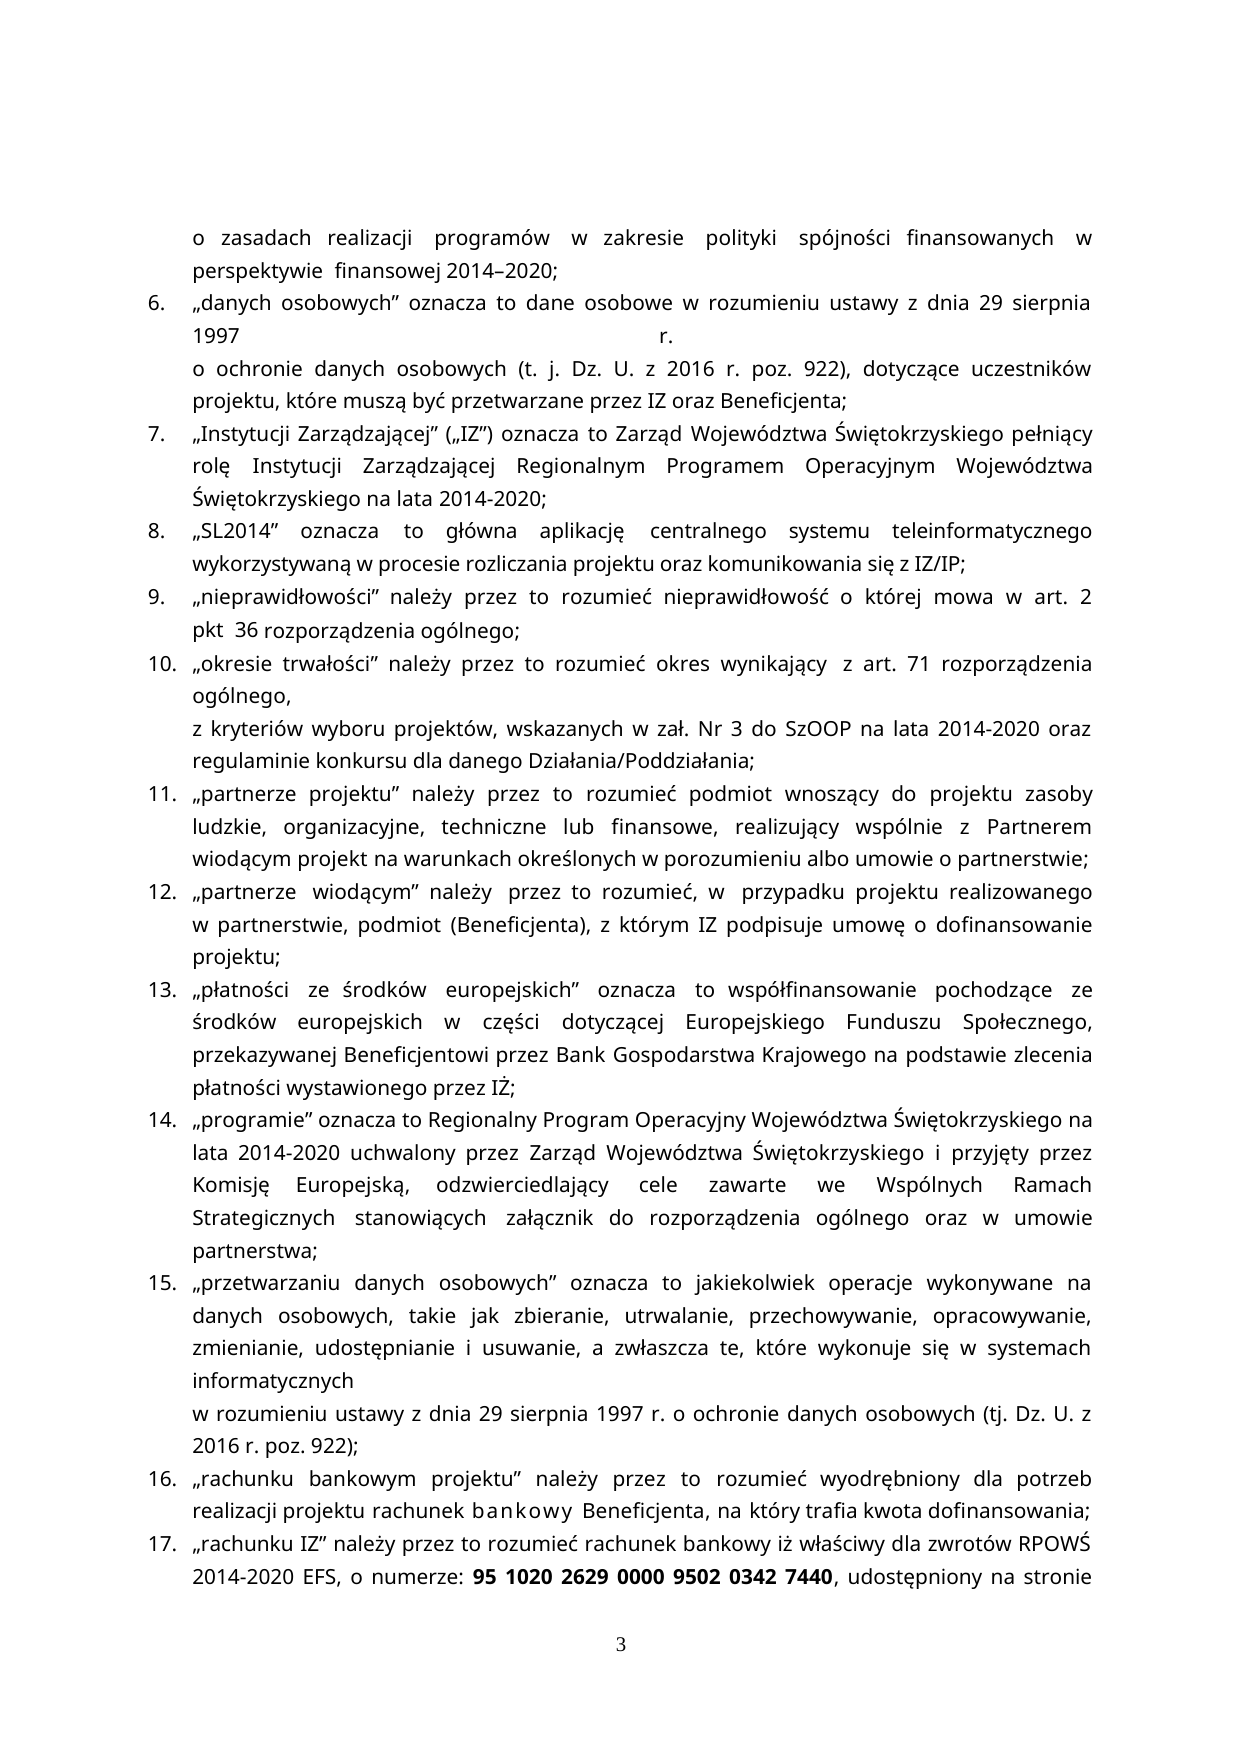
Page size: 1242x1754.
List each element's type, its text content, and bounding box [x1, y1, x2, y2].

list „SL2014” oznacza to główna aplikację centralnego systemu teleinformatycznego wykorzystywaną w procesie rozliczania projektu oraz komunikowania się z IZ/IP; [148, 517, 1093, 578]
list „okresie trwałości” należy przez to rozumieć okres wynikający z art. 71 rozporządzenia ogólnego, z kryteriów wyboru projektów, wskazanych w zał. Nr 3 do SzOOP na lata 2014-2020 oraz regulaminie konkursu dla danego Działania/Poddziałania; [148, 649, 1093, 775]
list „Instytucji Zarządzającej” („IZ”) oznacza to Zarząd Województwa Świętokrzyskiego pełniący rolę Instytucji Zarządzającej Regionalnym Programem Operacyjnym Województwa Świętokrzyskiego na lata 2014-2020; [148, 419, 1093, 512]
list „płatności ze środków europejskich” oznacza to współfinansowanie pochodzące ze środków europejskich w części dotyczącej Europejskiego Funduszu Społecznego, przekazywanej Beneficjentowi przez Bank Gospodarstwa Krajowego na podstawie zlecenia płatności wystawionego przez IŻ; [148, 975, 1093, 1101]
list „nieprawidłowości” należy przez to rozumieć nieprawidłowość o której mowa w art. 2 pkt 36 rozporządzenia ogólnego; [148, 582, 1093, 644]
list „partnerze wiodącym” należy przez to rozumieć, w przypadku projektu realizowanego w partnerstwie, podmiot (Beneficjenta), z którym IZ podpisuje umowę o dofinansowanie projektu; [148, 877, 1093, 971]
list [148, 1529, 1093, 1590]
list „partnerze projektu” należy przez to rozumieć podmiot wnoszący do projektu zasoby ludzkie, organizacyjne, techniczne lub finansowe, realizujący wspólnie z Partnerem wiodącym projekt na warunkach określonych w porozumieniu albo umowie o partnerstwie; [148, 779, 1093, 873]
list „danych osobowych” oznacza to dane osobowe w rozumieniu ustawy z dnia 29 sierpnia 1997 r. o ochronie danych osobowych (t. j. Dz. U. z 2016 r. poz. 922), dotyczące uczestników projektu, które muszą być przetwarzane przez IZ oraz Beneficjenta; [148, 288, 1093, 415]
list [148, 223, 1093, 284]
list „przetwarzaniu danych osobowych” oznacza to jakiekolwiek operacje wykonywane na danych osobowych, takie jak zbieranie, utrwalanie, przechowywanie, opracowywanie, zmienianie, udostępnianie i usuwanie, a zwłaszcza te, które wykonuje się w systemach informatycznych w rozumieniu ustawy z dnia 29 sierpnia 1997 r. o ochronie danych osobowych (tj. Dz. U. z 2016 r. poz. 922); [148, 1268, 1093, 1460]
list „programie” oznacza to Regionalny Program Operacyjny Województwa Świętokrzyskiego na lata 2014-2020 uchwalony przez Zarząd Województwa Świętokrzyskiego i przyjęty przez Komisję Europejską, odzwierciedlający cele zawarte we Wspólnych Ramach Strategicznych stanowiących załącznik do rozporządzenia ogólnego oraz w umowie partnerstwa; [148, 1105, 1093, 1264]
list „rachunku bankowym projektu” należy przez to rozumieć wyodrębniony dla potrzeb realizacji projektu rachunek bankowy Beneficjenta, na który trafia kwota dofinansowania; [148, 1464, 1093, 1525]
